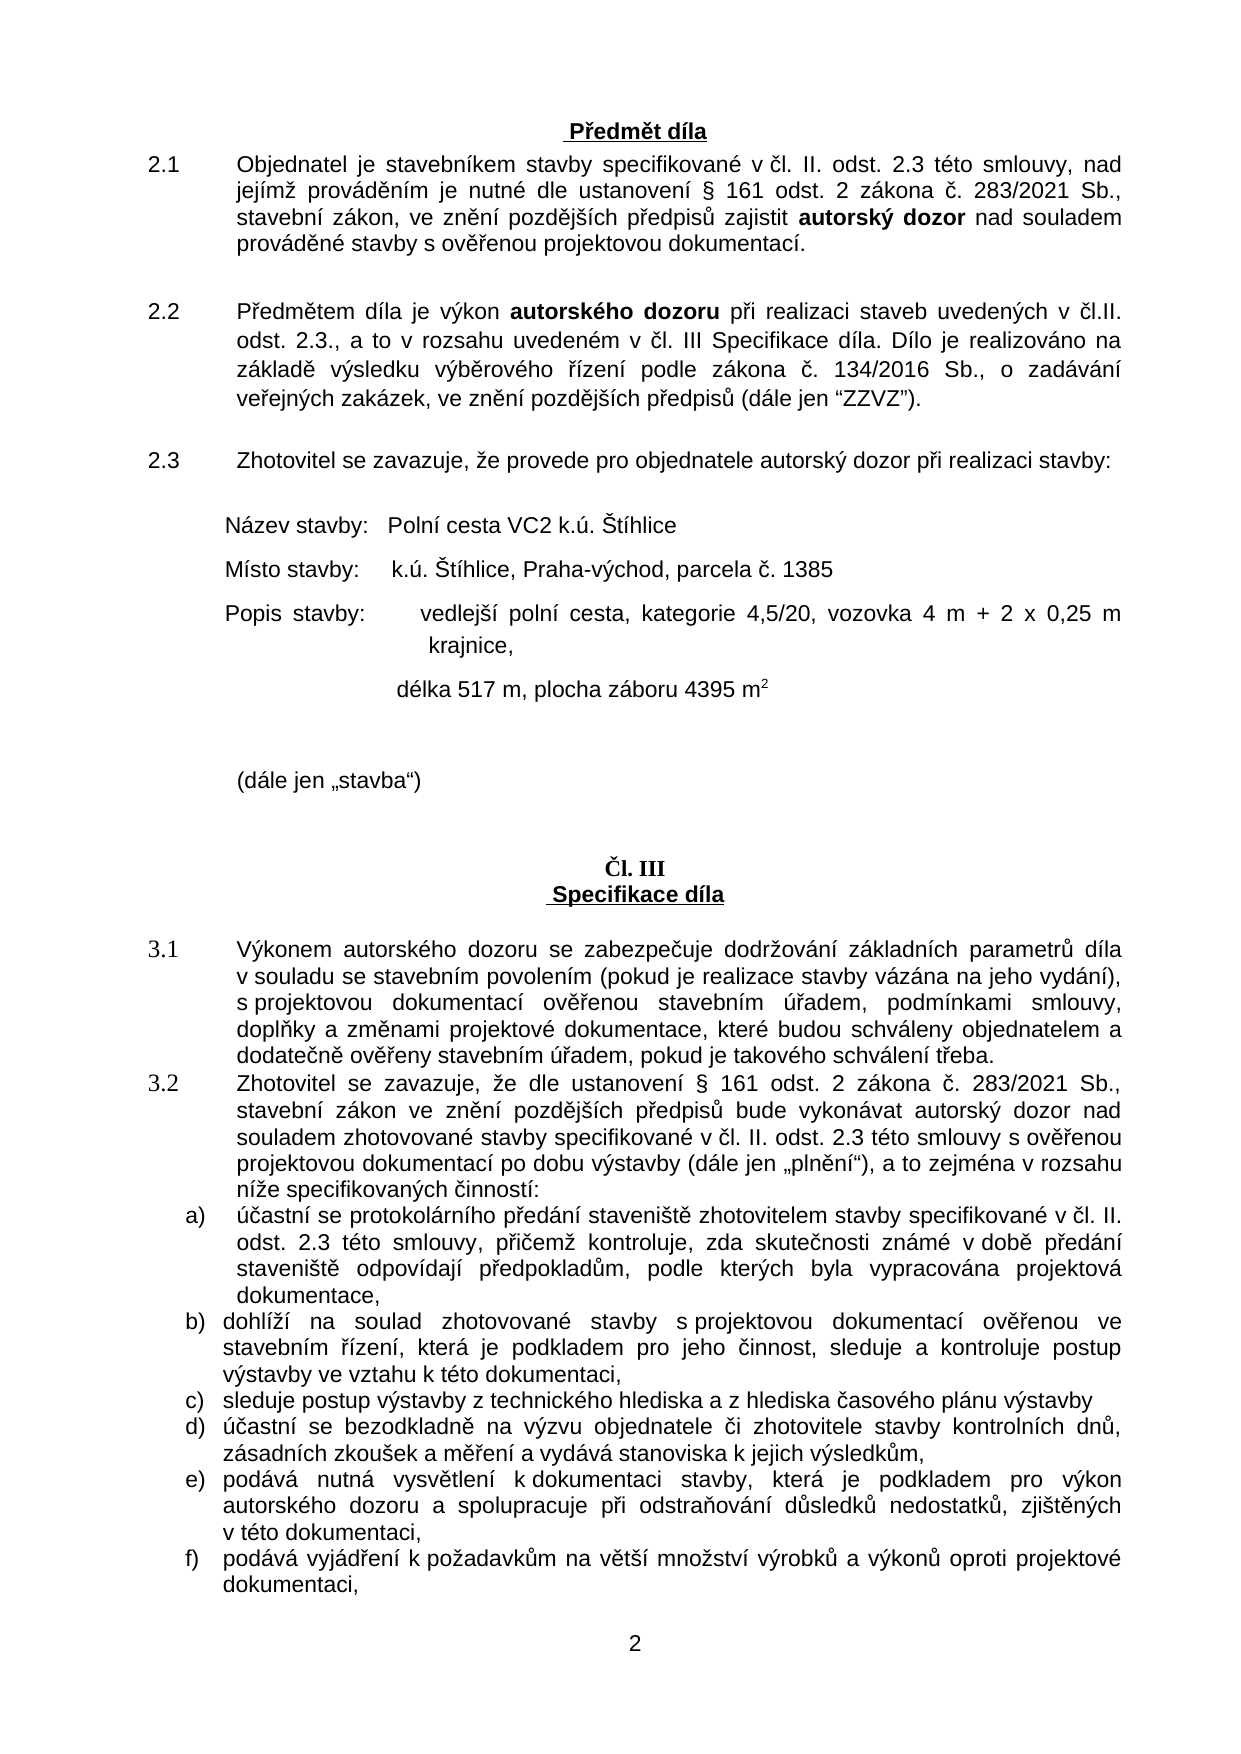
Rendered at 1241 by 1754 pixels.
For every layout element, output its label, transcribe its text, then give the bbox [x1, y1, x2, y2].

text Specifikace díla [148, 881, 1122, 908]
list účastní se protokolárního předání staveniště zhotovitelem stavby specifikované v čl. II. odst. 2.3 této smlouvy, přičemž kontroluje, zda skutečnosti známé v době předání staveniště odpovídají předpokladům, podle kterých byla vypracována projektová dokumentace, [185, 1202, 1122, 1308]
list Místo stavby: k.ú. Štíhlice, Praha-východ, parcela č. 1385 [224, 556, 1122, 583]
list podává vyjádření k požadavkům na větší množství výrobků a výkonů oproti projektové dokumentaci, [185, 1545, 1122, 1598]
list Zhotovitel se zavazuje, že dle ustanovení § 161 odst. 2 zákona č. 283/2021 Sb., stavební zákon ve znění pozdějších předpisů bude vykonávat autorský dozor nad souladem zhotovované stavby specifikované v čl. II. odst. 2.3 této smlouvy s ověřenou projektovou dokumentací po dobu výstavby (dále jen „plnění“), a to zejména v rozsahu níže specifikovaných činností: [148, 1068, 1122, 1202]
text Čl. III [148, 855, 1122, 881]
list dohlíží na soulad zhotovované stavby s projektovou dokumentací ověřenou ve stavebním řízení, která je podkladem pro jeho činnost, sleduje a kontroluje postup výstavby ve vztahu k této dokumentaci, [185, 1308, 1122, 1387]
text Předmět díla [148, 118, 1122, 144]
list účastní se bezodkladně na výzvu objednatele či zhotovitele stavby kontrolních dnů, zásadních zkoušek a měření a vydává stanoviska k jejich výsledkům, [185, 1413, 1122, 1466]
text (dále jen „stavba“) [148, 764, 1122, 793]
list Zhotovitel se zavazuje, že provede pro objednatele autorský dozor při realizaci stavby: [148, 444, 1122, 473]
list podává nutná vysvětlení k dokumentaci stavby, která je podkladem pro výkon autorského dozoru a spolupracuje při odstraňování důsledků nedostatků, zjištěných v této dokumentaci, [185, 1466, 1122, 1545]
list Předmětem díla je výkon autorského dozoru při realizaci staveb uvedených v čl.II. odst. 2.3., a to v rozsahu uvedeném v čl. III Specifikace díla. Dílo je realizováno na základě výsledku výběrového řízení podle zákona č. 134/2016 Sb., o zadávání veřejných zakázek, ve znění pozdějších předpisů (dále jen “ZZVZ”). [148, 295, 1122, 412]
list sleduje postup výstavby z technického hlediska a z hlediska časového plánu výstavby [185, 1387, 1122, 1413]
list Výkonem autorského dozoru se zabezpečuje dodržování základních parametrů díla v souladu se stavebním povolením (pokud je realizace stavby vázána na jeho vydání), s projektovou dokumentací ověřenou stavebním úřadem, podmínkami smlouvy, doplňky a změnami projektové dokumentace, které budou schváleny objednatelem a dodatečně ověřeny stavebním úřadem, pokud je takového schválení třeba. [148, 934, 1122, 1068]
list délka 517 m, plocha záboru 4395 m2 [224, 676, 1122, 702]
list Popis stavby: vedlejší polní cesta, kategorie 4,5/20, vozovka 4 m + 2 x 0,25 m krajnice, [224, 600, 1122, 658]
list Objednatel je stavebníkem stavby specifikované v čl. II. odst. 2.3 této smlouvy, nad jejímž prováděním je nutné dle ustanovení § 161 odst. 2 zákona č. 283/2021 Sb., stavební zákon, ve znění pozdějších předpisů zajistit autorský dozor nad souladem prováděné stavby s ověřenou projektovou dokumentací. [148, 151, 1122, 256]
list Název stavby: Polní cesta VC2 k.ú. Štíhlice [224, 512, 1122, 539]
